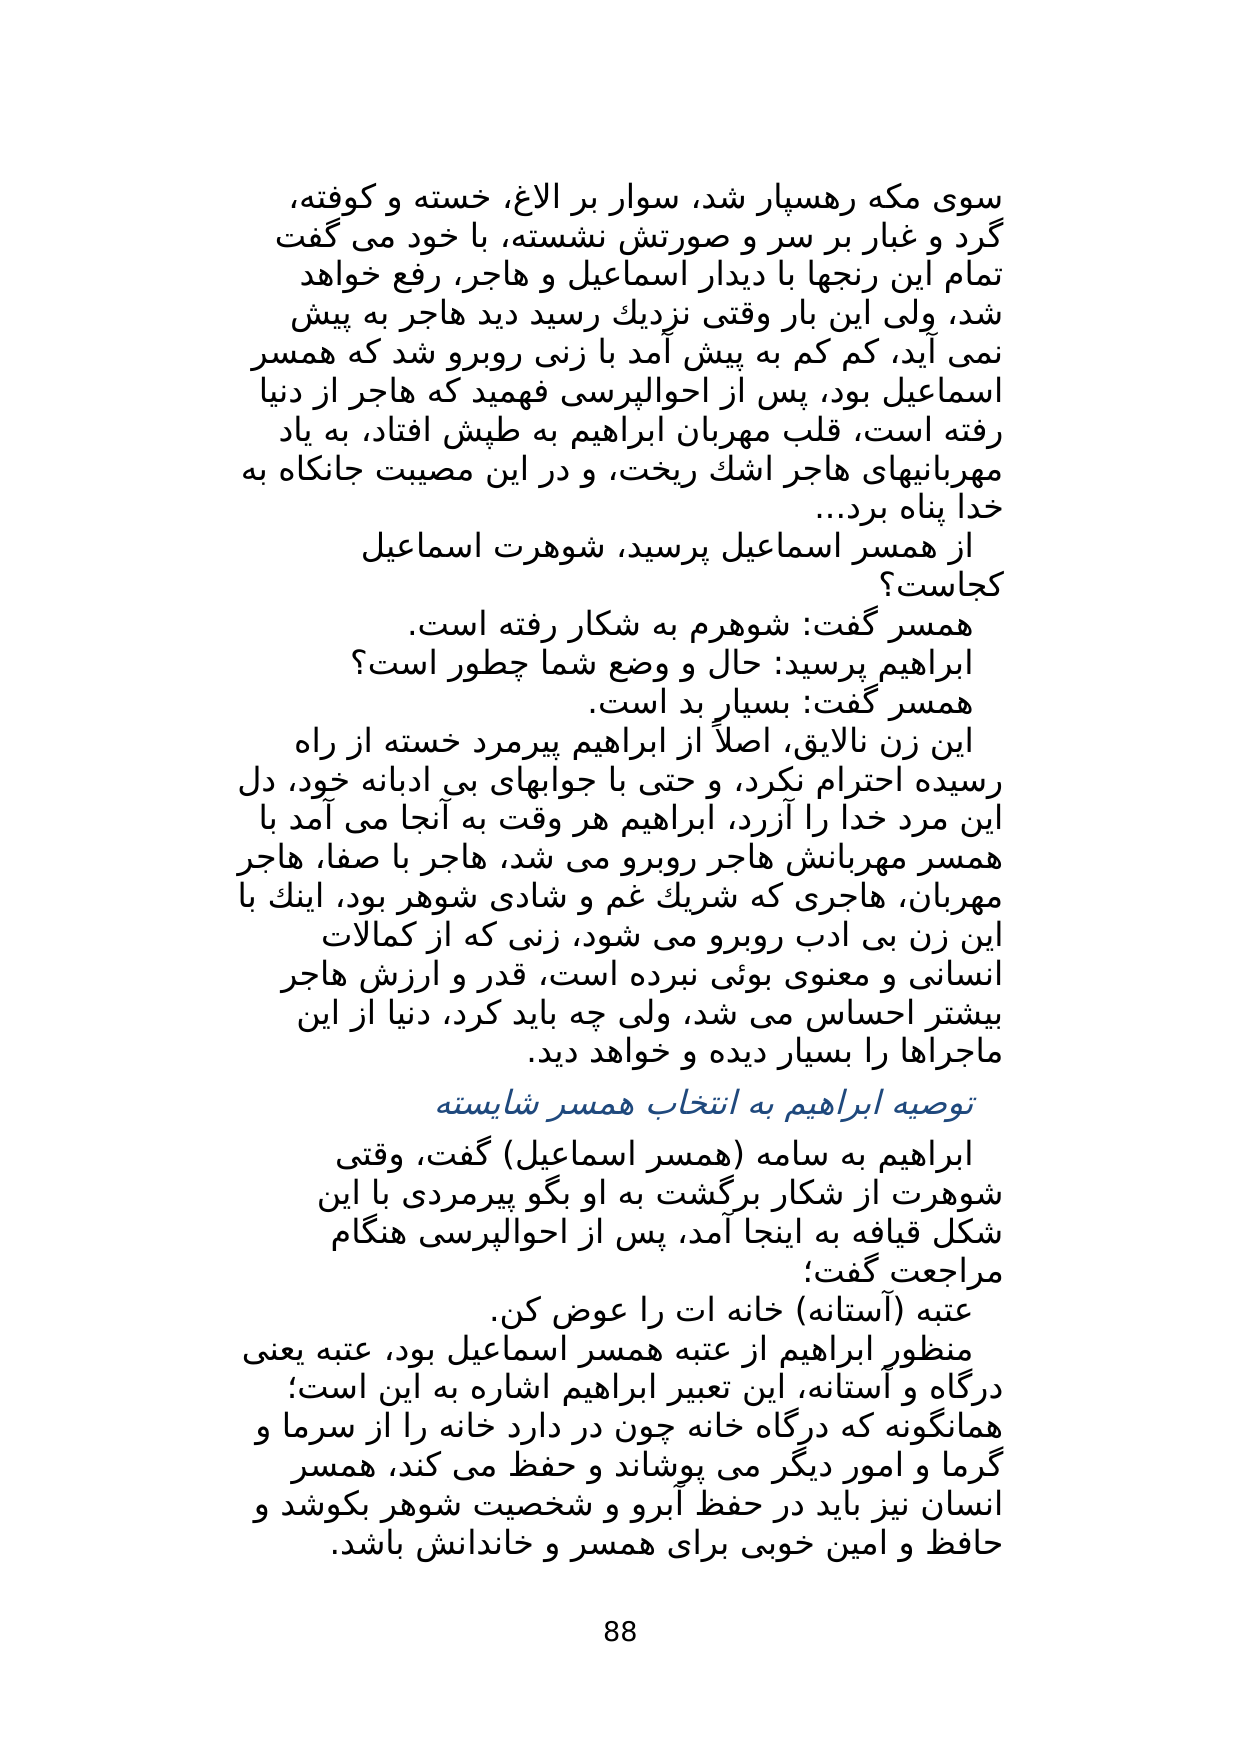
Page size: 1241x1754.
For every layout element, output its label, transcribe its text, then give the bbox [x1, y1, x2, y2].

text همسر گفت: بسيار بد است. [236, 682, 1004, 721]
text از همسر اسماعيل پرسيد، شوهرت اسماعيل كجاست؟ [236, 527, 1004, 604]
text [236, 177, 1004, 527]
text ابراهيم پرسيد: حال و وضع شما چطور است؟ [236, 643, 1004, 682]
text منظور ابراهيم از عتبه همسر اسماعيل بود، عتبه يعنى درگاه و آستانه، اين تعبير ابراهيم اشاره به اين است؛ همانگونه كه درگاه خانه چون در دارد خانه را از سرما و گرما و امور ديگر مى پوشاند و حفظ مى كند، همسر انسان نيز بايد در حفظ آبرو و شخصيت شوهر بكوشد و حافظ و امين خوبى براى همسر و خاندانش باشد. [236, 1329, 1004, 1562]
text اين زن نالايق، اصلاً از ابراهيم پيرمرد خسته از راه رسيده احترام نكرد، و حتى با جوابهاى بى ادبانه خود، دل اين مرد خدا را آزرد، ابراهيم هر وقت به آنجا مى آمد با همسر مهربانش هاجر روبرو مى شد، هاجر با صفا، هاجر مهربان، هاجرى كه شريك غم و شادى شوهر بود، اينك با اين زن بى ادب روبرو مى شود، زنى كه از كمالات انسانى و معنوى بوئى نبرده است، قدر و ارزش هاجر بيشتر احساس مى شد، ولى چه بايد كرد، دنيا از اين ماجراها را بسيار ديده و خواهد ديد. [236, 721, 1004, 1071]
text عتبه (آستانه) خانه ات را عوض كن. [236, 1290, 1004, 1329]
text همسر گفت: شوهرم به شكار رفته است. [236, 604, 1004, 643]
subtitle توصيه ابراهيم به انتخاب همسر شايسته [236, 1083, 1004, 1122]
text ابراهيم به سامه (همسر اسماعيل) گفت، وقتى شوهرت از شكار برگشت به او بگو پيرمردى با اين شكل قيافه به اينجا آمد، پس از احوالپرسى هنگام مراجعت گفت؛ [236, 1135, 1004, 1290]
